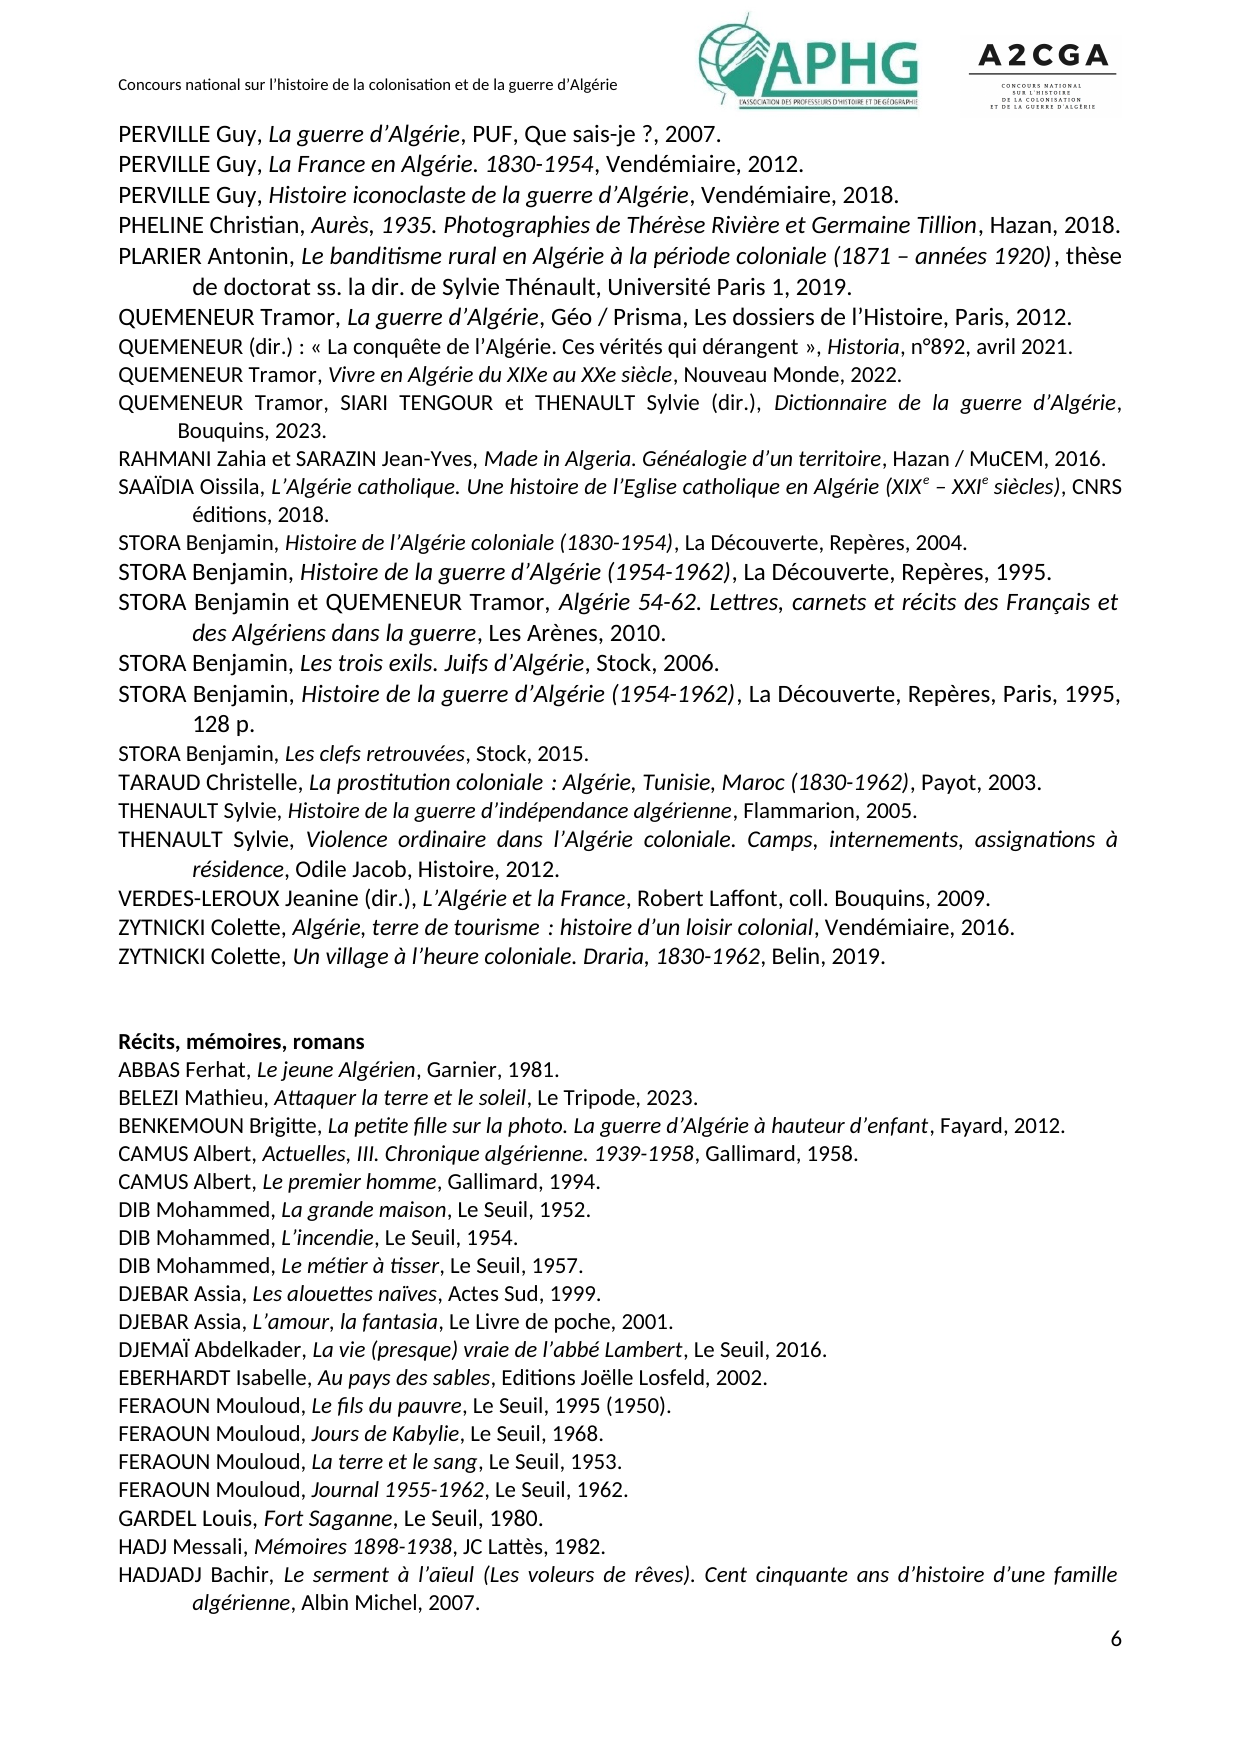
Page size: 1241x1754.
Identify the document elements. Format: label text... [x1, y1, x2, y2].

text HADJADJ Bachir, Le serment à l’aïeul (Les voleurs de rêves). Cent cinquante ans d’histoire d’une famille algérienne, Albin Michel, 2007. [118, 1560, 1122, 1616]
text STORA Benjamin, Les clefs retrouvées, Stock, 2015. [118, 739, 1122, 767]
text PERVILLE Guy, La France en Algérie. 1830-1954, Vendémiaire, 2012. [118, 149, 1122, 179]
text BELEZI Mathieu, Attaquer la terre et le soleil, Le Tripode, 2023. [118, 1083, 1122, 1111]
text QUEMENEUR Tramor, Vivre en Algérie du XIXe au XXe siècle, Nouveau Monde, 2022. [118, 360, 1122, 388]
text FERAOUN Mouloud, Jours de Kabylie, Le Seuil, 1968. [118, 1419, 1122, 1447]
text STORA Benjamin et QUEMENEUR Tramor, Algérie 54-62. Lettres, carnets et récits des Français et des Algériens dans la guerre, Les Arènes, 2010. [118, 586, 1122, 647]
text PERVILLE Guy, Histoire iconoclaste de la guerre d’Algérie, Vendémiaire, 2018. [118, 179, 1122, 210]
text THENAULT Sylvie, Violence ordinaire dans l’Algérie coloniale. Camps, internements, assignations à résidence, Odile Jacob, Histoire, 2012. [118, 824, 1122, 883]
text DIB Mohammed, La grande maison, Le Seuil, 1952. [118, 1195, 1122, 1223]
text FERAOUN Mouloud, La terre et le sang, Le Seuil, 1953. [118, 1447, 1122, 1475]
text STORA Benjamin, Histoire de la guerre d’Algérie (1954-1962), La Découverte, Repères, Paris, 1995, 128 p. [118, 678, 1122, 739]
text RAHMANI Zahia et SARAZIN Jean-Yves, Made in Algeria. Généalogie d’un territoire, Hazan / MuCEM, 2016. [118, 444, 1122, 472]
text PHELINE Christian, Aurès, 1935. Photographies de Thérèse Rivière et Germaine Tillion, Hazan, 2018. [118, 210, 1122, 240]
text DJEBAR Assia, L’amour, la fantasia, Le Livre de poche, 2001. [118, 1307, 1122, 1335]
text THENAULT Sylvie, Histoire de la guerre d’indépendance algérienne, Flammarion, 2005. [118, 796, 1122, 824]
text BENKEMOUN Brigitte, La petite fille sur la photo. La guerre d’Algérie à hauteur d’enfant, Fayard, 2012. [118, 1111, 1122, 1139]
text PERVILLE Guy, La guerre d’Algérie, PUF, Que sais-je ?, 2007. [118, 118, 1122, 149]
text DIB Mohammed, L’incendie, Le Seuil, 1954. [118, 1223, 1122, 1251]
picture [693, 6, 923, 118]
text FERAOUN Mouloud, Journal 1955-1962, Le Seuil, 1962. [118, 1475, 1122, 1503]
text EBERHARDT Isabelle, Au pays des sables, Editions Joëlle Losfeld, 2002. [118, 1363, 1122, 1391]
text ZYTNICKI Colette, Algérie, terre de tourisme : histoire d’un loisir colonial, Vendémiaire, 2016. [118, 912, 1122, 941]
text PLARIER Antonin, Le banditisme rural en Algérie à la période coloniale (1871 – années 1920), thèse de doctorat ss. la dir. de Sylvie Thénault, Université Paris 1, 2019. [118, 240, 1122, 301]
text VERDES-LEROUX Jeanine (dir.), L’Algérie et la France, Robert Laffont, coll. Bouquins, 2009. [118, 883, 1122, 912]
text DJEMAÏ Abdelkader, La vie (presque) vraie de l’abbé Lambert, Le Seuil, 2016. [118, 1335, 1122, 1363]
text QUEMENEUR Tramor, La guerre d’Algérie, Géo / Prisma, Les dossiers de l’Histoire, Paris, 2012. [118, 301, 1122, 332]
text DJEBAR Assia, Les alouettes naïves, Actes Sud, 1999. [118, 1279, 1122, 1307]
text DIB Mohammed, Le métier à tisser, Le Seuil, 1957. [118, 1251, 1122, 1279]
text QUEMENEUR (dir.) : « La conquête de l’Algérie. Ces vérités qui dérangent », Historia, n°892, avril 2021. [118, 332, 1122, 360]
text ZYTNICKI Colette, Un village à l’heure coloniale. Draria, 1830-1962, Belin, 2019. [118, 941, 1122, 971]
text FERAOUN Mouloud, Le fils du pauvre, Le Seuil, 1995 (1950). [118, 1391, 1122, 1419]
picture [960, 35, 1123, 118]
text STORA Benjamin, Histoire de la guerre d’Algérie (1954-1962), La Découverte, Repères, 1995. [118, 556, 1122, 586]
text SAAÏDIA Oissila, L’Algérie catholique. Une histoire de l’Eglise catholique en Algérie (XIXe – XXIe siècles), CNRS éditions, 2018. [118, 472, 1122, 528]
text TARAUD Christelle, La prostitution coloniale : Algérie, Tunisie, Maroc (1830-1962), Payot, 2003. [118, 767, 1122, 796]
text CAMUS Albert, Actuelles, III. Chronique algérienne. 1939-1958, Gallimard, 1958. [118, 1139, 1122, 1167]
text STORA Benjamin, Histoire de l’Algérie coloniale (1830-1954), La Découverte, Repères, 2004. [118, 528, 1122, 556]
text HADJ Messali, Mémoires 1898-1938, JC Lattès, 1982. [118, 1532, 1122, 1560]
text CAMUS Albert, Le premier homme, Gallimard, 1994. [118, 1167, 1122, 1195]
text Récits, mémoires, romans [118, 1027, 1122, 1055]
text ABBAS Ferhat, Le jeune Algérien, Garnier, 1981. [118, 1055, 1122, 1083]
text STORA Benjamin, Les trois exils. Juifs d’Algérie, Stock, 2006. [118, 647, 1122, 678]
text GARDEL Louis, Fort Saganne, Le Seuil, 1980. [118, 1503, 1122, 1532]
text QUEMENEUR Tramor, SIARI TENGOUR et THENAULT Sylvie (dir.), Dictionnaire de la guerre d’Algérie, Bouquins, 2023. [118, 388, 1122, 444]
